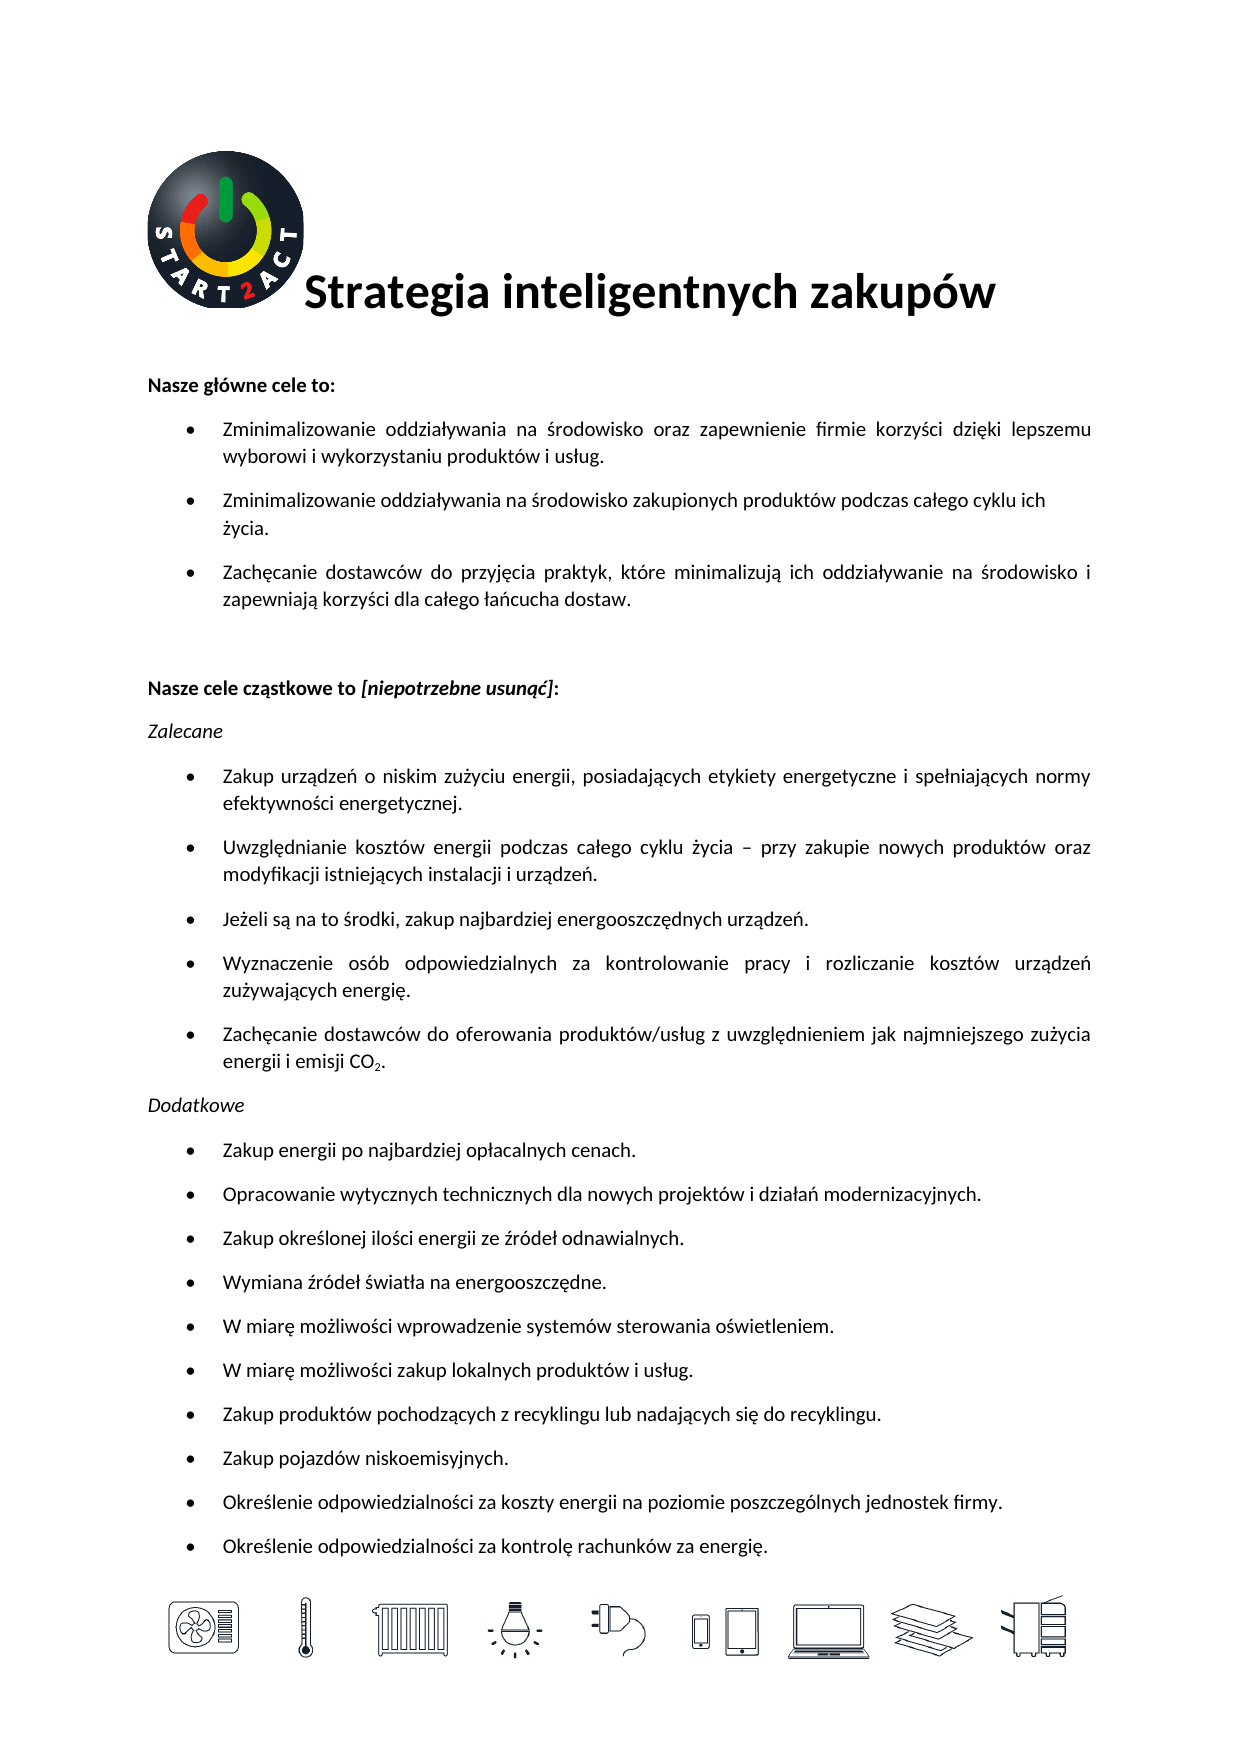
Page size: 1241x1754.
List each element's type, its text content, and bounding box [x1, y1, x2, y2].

list Zminimalizowanie oddziaływania na środowisko oraz zapewnienie firmie korzyści dzięki lepszemu wyborowi i wykorzystaniu produktów i usług. [185, 416, 1093, 469]
list Uwzględnianie kosztów energii podczas całego cyklu życia – przy zakupie nowych produktów oraz modyfikacji istniejących instalacji i urządzeń. [185, 834, 1093, 887]
text Strategia inteligentnych zakupów [148, 152, 1093, 321]
list Wymiana źródeł światła na energooszczędne. [185, 1269, 1093, 1294]
list Zakup energii po najbardziej opłacalnych cenach. [185, 1137, 1093, 1162]
list Jeżeli są na to środki, zakup najbardziej energooszczędnych urządzeń. [185, 906, 1093, 931]
text Nasze cele cząstkowe to [niepotrzebne usunąć]: [148, 675, 1093, 700]
list Określenie odpowiedzialności za koszty energii na poziomie poszczególnych jednostek firmy. [185, 1489, 1093, 1515]
list Zachęcanie dostawców do oferowania produktów/usług z uwzględnieniem jak najmniejszego zużycia energii i emisji CO2. [185, 1021, 1093, 1074]
list Zakup urządzeń o niskim zużyciu energii, posiadających etykiety energetyczne i spełniających normy efektywności energetycznej. [185, 763, 1093, 816]
text Dodatkowe [148, 1093, 1093, 1118]
picture [147, 1573, 1092, 1681]
list W miarę możliwości zakup lokalnych produktów i usług. [185, 1357, 1093, 1382]
text Zalecane [148, 719, 1093, 744]
text Nasze główne cele to: [148, 372, 1093, 398]
list Określenie odpowiedzialności za kontrolę rachunków za energię. [185, 1533, 1093, 1559]
picture [147, 151, 304, 308]
list Opracowanie wytycznych technicznych dla nowych projektów i działań modernizacyjnych. [185, 1181, 1093, 1206]
list Zminimalizowanie oddziaływania na środowisko zakupionych produktów podczas całego cyklu ich życia. [185, 488, 1093, 541]
list Zakup pojazdów niskoemisyjnych. [185, 1445, 1093, 1471]
list Zakup produktów pochodzących z recyklingu lub nadających się do recyklingu. [185, 1401, 1093, 1427]
list Zakup określonej ilości energii ze źródeł odnawialnych. [185, 1225, 1093, 1250]
list Wyznaczenie osób odpowiedzialnych za kontrolowanie pracy i rozliczanie kosztów urządzeń zużywających energię. [185, 950, 1093, 1003]
list W miarę możliwości wprowadzenie systemów sterowania oświetleniem. [185, 1313, 1093, 1338]
list Zachęcanie dostawców do przyjęcia praktyk, które minimalizują ich oddziaływanie na środowisko i zapewniają korzyści dla całego łańcucha dostaw. [185, 559, 1093, 612]
